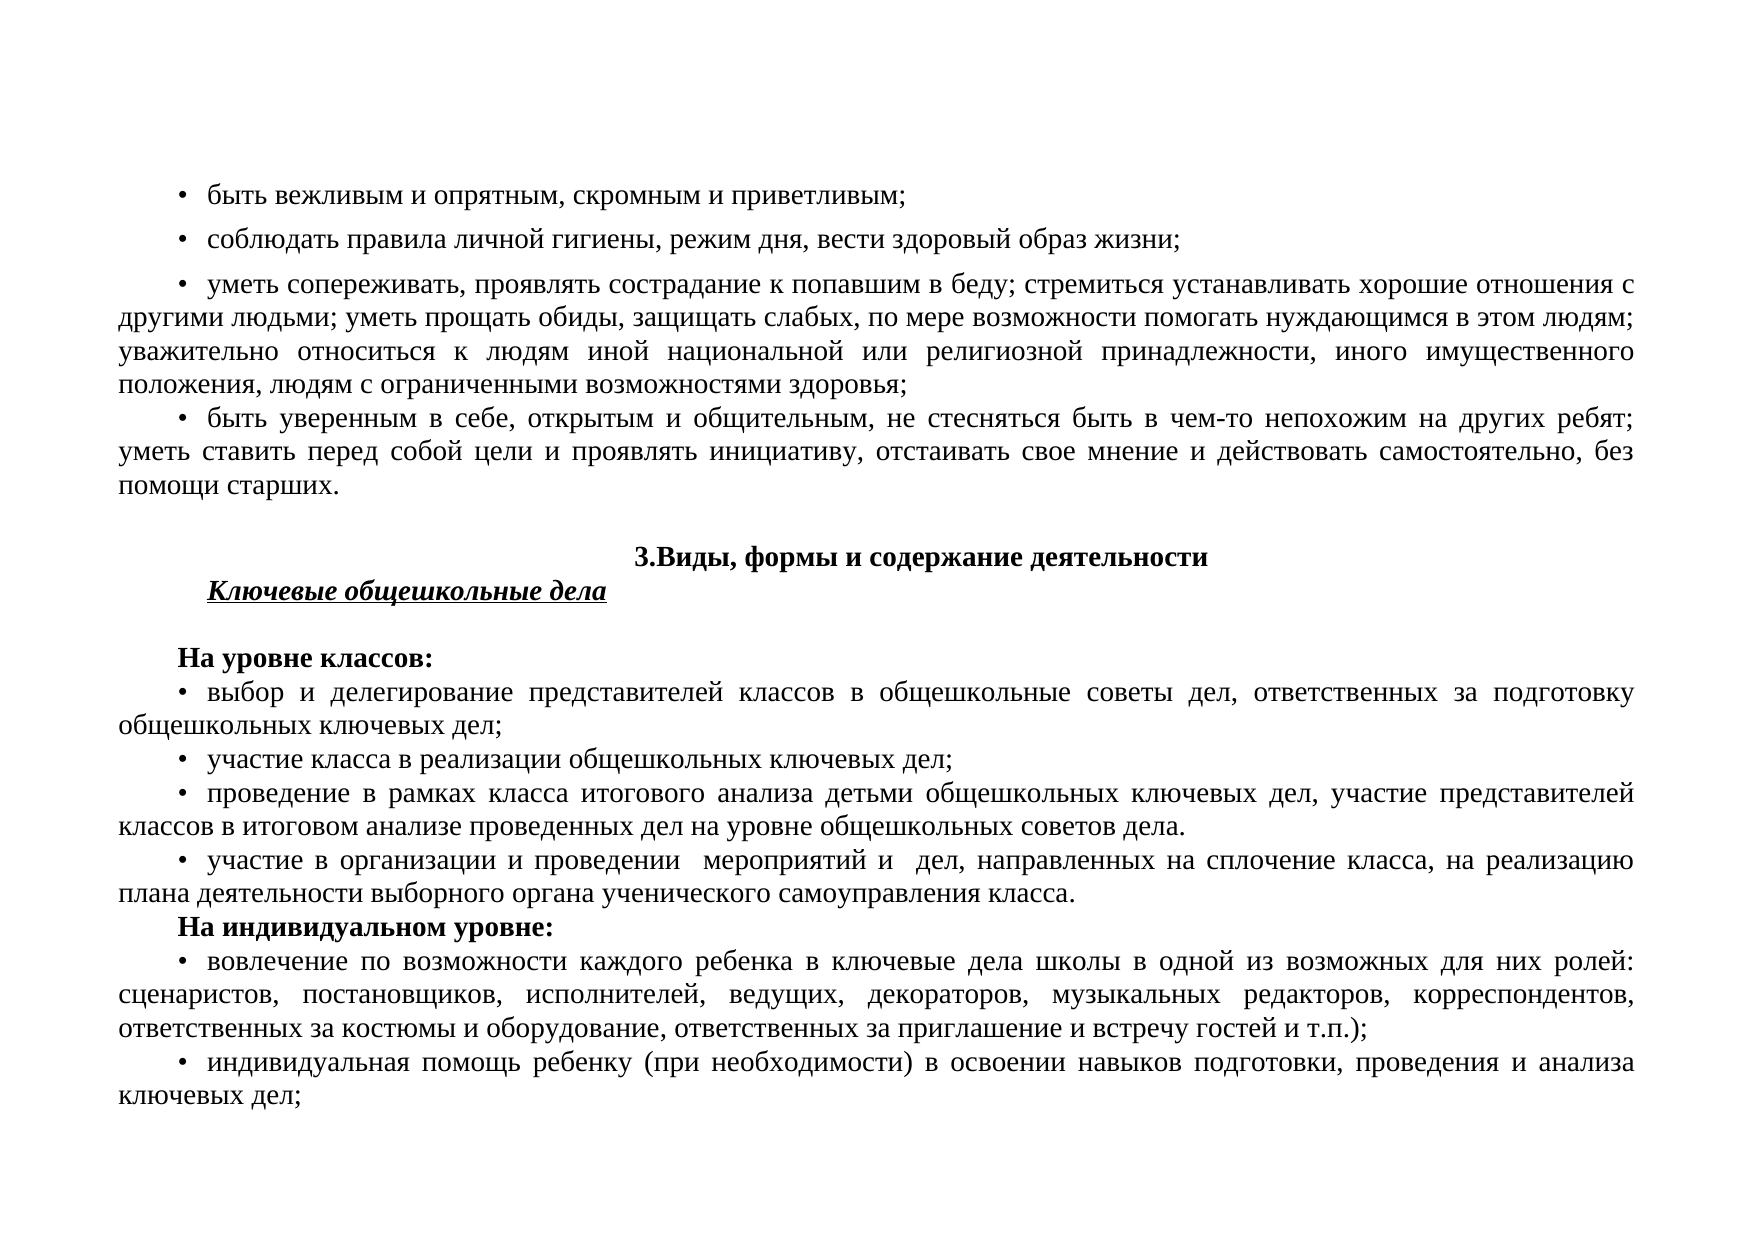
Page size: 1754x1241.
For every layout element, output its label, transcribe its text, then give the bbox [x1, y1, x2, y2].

text На уровне классов: [118, 640, 1636, 673]
text • участие класса в реализации общешкольных ключевых дел; [118, 741, 1636, 774]
list быть уверенным в себе, открытым и общительным, не стесняться быть в чем-то непохожим на других ребят; уметь ставить перед собой цели и проявлять инициативу, отстаивать свое мнение и действовать самостоятельно, без помощи старших. [118, 400, 1636, 501]
list быть вежливым и опрятным, скромным и приветливым; [118, 177, 1636, 211]
text • выбор и делегирование представителей классов в общешкольные советы дел, ответственных за подготовку общешкольных ключевых дел; [118, 674, 1636, 741]
text • проведение в рамках класса итогового анализа детьми общешкольных ключевых дел, участие представителей классов в итоговом анализе проведенных дел на уровне общешкольных советов дела. [118, 775, 1636, 842]
text Ключевые общешкольные дела [118, 573, 1636, 606]
list уметь сопереживать, проявлять сострадание к попавшим в беду; стремиться устанавливать хорошие отношения с другими людьми; уметь прощать обиды, защищать слабых, по мере возможности помогать нуждающимся в этом людям; уважительно относиться к людям иной национальной или религиозной принадлежности, иного имущественного положения, людям с ограниченными возможностями здоровья; [118, 266, 1636, 400]
text • участие в организации и проведении мероприятий и дел, направленных на сплочение класса, на реализацию плана деятельности выборного органа ученического самоуправления класса. [118, 842, 1636, 909]
text 3.Виды, формы и содержание деятельности [118, 539, 1636, 573]
list соблюдать правила личной гигиены, режим дня, вести здоровый образ жизни; [118, 221, 1636, 255]
text На индивидуальном уровне: [118, 909, 1636, 943]
text • индивидуальная помощь ребенку (при необходимости) в освоении навыков подготовки, проведения и анализа ключевых дел; [118, 1044, 1636, 1111]
text • вовлечение по возможности каждого ребенка в ключевые дела школы в одной из возможных для них ролей: сценаристов, постановщиков, исполнителей, ведущих, декораторов, музыкальных редакторов, корреспондентов, ответственных за костюмы и оборудование, ответственных за приглашение и встречу гостей и т.п.); [118, 943, 1636, 1044]
